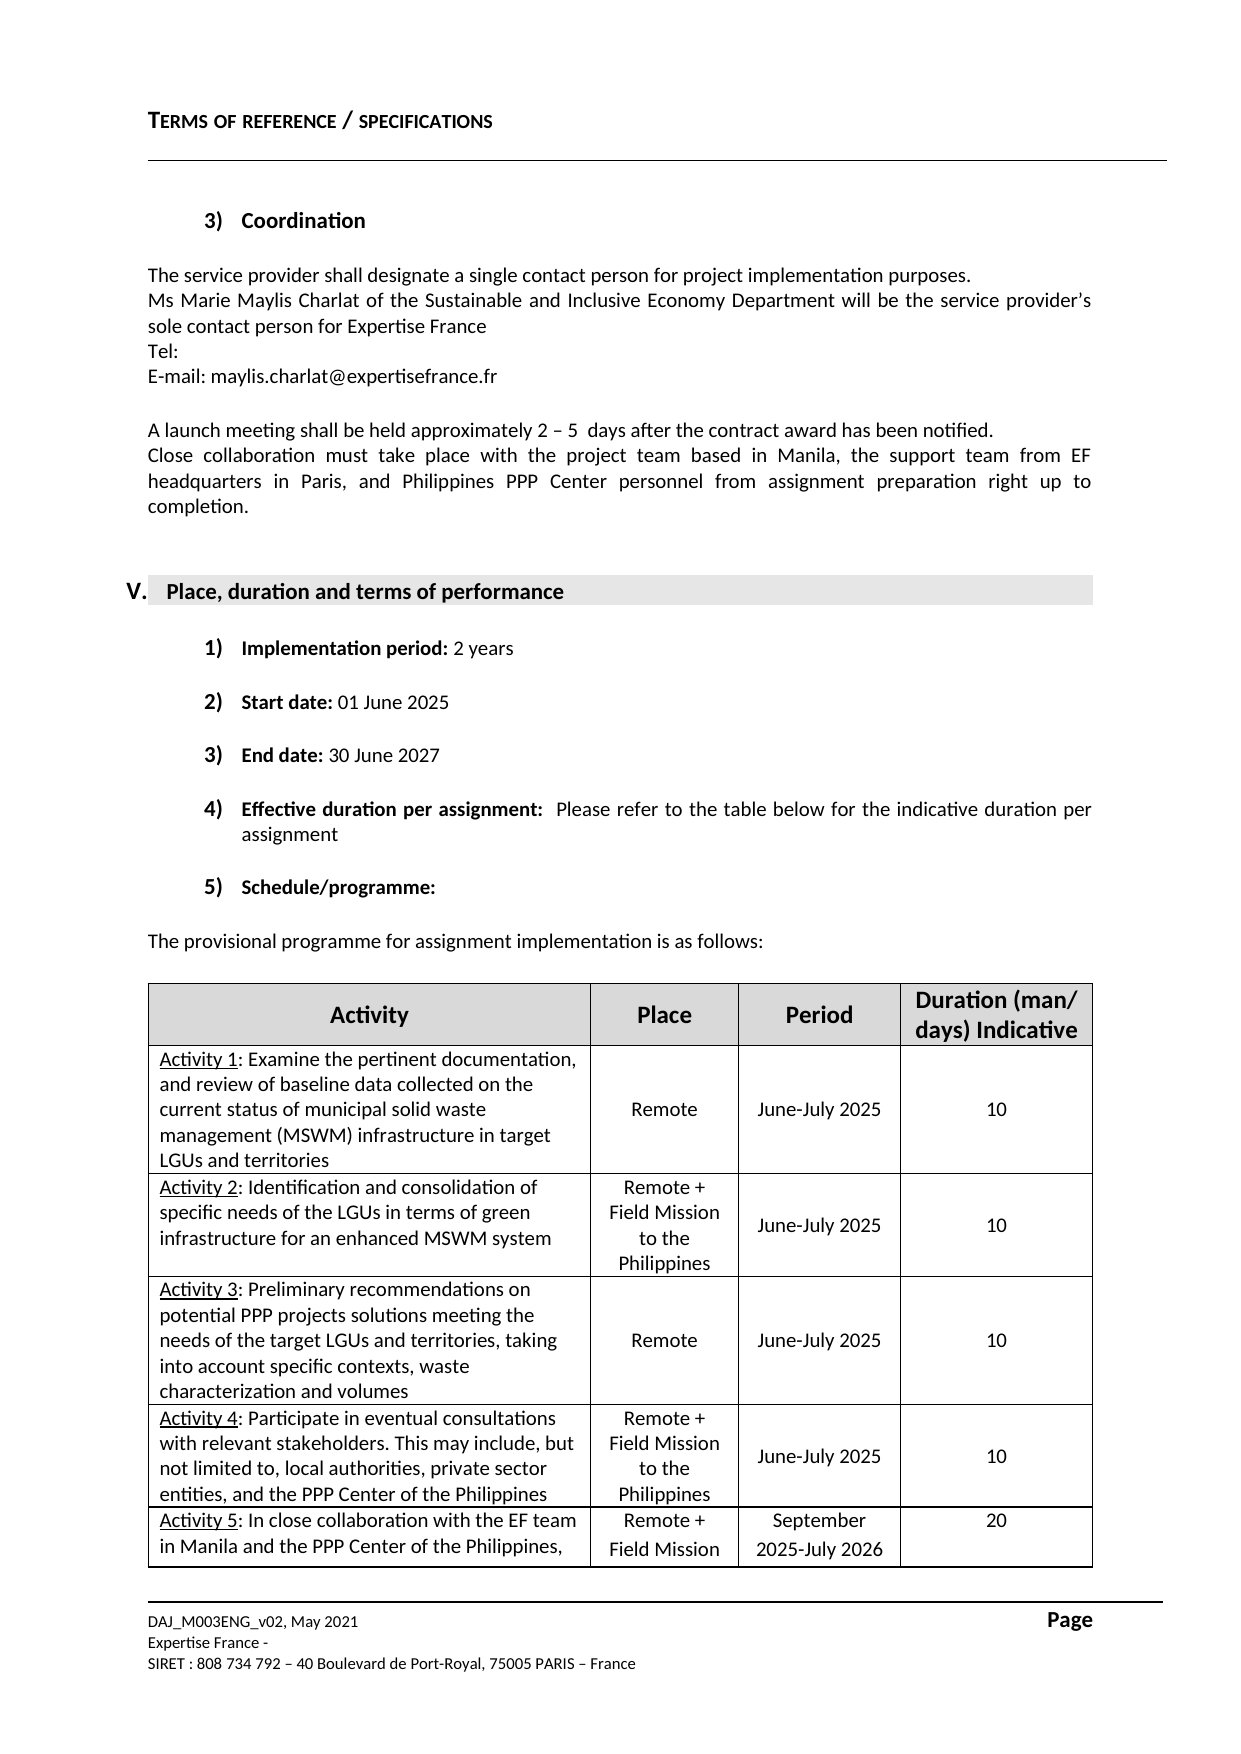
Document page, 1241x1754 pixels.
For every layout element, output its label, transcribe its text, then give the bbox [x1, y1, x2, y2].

table_cell Remote + Field Mission to the Philippines [591, 1405, 738, 1506]
list Schedule/programme: [204, 872, 1093, 901]
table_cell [739, 1508, 900, 1566]
table_cell Activity 4: Participate in eventual consultations with relevant stakeholders. This may include, but not limited to, local authorities, private sector entities, and the PPP Center of the Philippines [149, 1405, 590, 1506]
list End date: 30 June 2027 [204, 740, 1093, 768]
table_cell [149, 1508, 590, 1566]
text E-mail: maylis.charlat@expertisefrance.fr [148, 364, 1093, 389]
text Close collaboration must take place with the project team based in Manila, the support team from EF headquarters in Paris, and Philippines PPP Center personnel from assignment preparation right up to completion. [148, 442, 1093, 519]
table_cell June-July 2025 [739, 1405, 900, 1506]
table_cell Remote [591, 1046, 738, 1173]
table_header Duration (man/days) Indicative [901, 984, 1092, 1045]
list Effective duration per assignment: Please refer to the table below for the indicative duration per assignment [204, 794, 1093, 847]
table_cell Activity 2: Identification and consolidation of specific needs of the LGUs in terms of green infrastructure for an enhanced MSWM system [149, 1174, 590, 1276]
table_cell 10 [901, 1277, 1092, 1404]
table_cell 10 [901, 1405, 1092, 1506]
text Tel: [148, 338, 1093, 364]
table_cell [591, 1508, 738, 1566]
list Start date: 01 June 2025 [204, 687, 1093, 715]
table_cell 10 [901, 1046, 1092, 1173]
table_cell Remote [591, 1277, 738, 1404]
table_header Place [591, 984, 738, 1045]
table_cell June-July 2025 [739, 1174, 900, 1276]
text The service provider shall designate a single contact person for project implementation purposes. [148, 262, 1093, 287]
table_header Activity [149, 984, 590, 1045]
list Coordination [204, 206, 1093, 234]
table_cell June-July 2025 [739, 1046, 900, 1173]
text The provisional programme for assignment implementation is as follows: [148, 928, 1093, 954]
text Ms Marie Maylis Charlat of the Sustainable and Inclusive Economy Department will be the service provider’s sole contact person for Expertise France [148, 287, 1093, 338]
table_cell Remote + Field Mission to the Philippines [591, 1174, 738, 1276]
table_header Period [739, 984, 900, 1045]
table_cell 10 [901, 1174, 1092, 1276]
list Implementation period: 2 years [204, 633, 1093, 661]
text A launch meeting shall be held approximately 2 – 5 days after the contract award has been notified. [148, 417, 1093, 442]
table_cell June-July 2025 [739, 1277, 900, 1404]
list Place, duration and terms of performance [148, 575, 1093, 605]
table_cell Activity 3: Preliminary recommendations on potential PPP projects solutions meeting the needs of the target LGUs and territories, taking into account specific contexts, waste characterization and volumes [149, 1277, 590, 1404]
table_cell Activity 1: Examine the pertinent documentation, and review of baseline data collected on the current status of municipal solid waste management (MSWM) infrastructure in target LGUs and territories [149, 1046, 590, 1173]
table_cell 20 [901, 1508, 1092, 1566]
